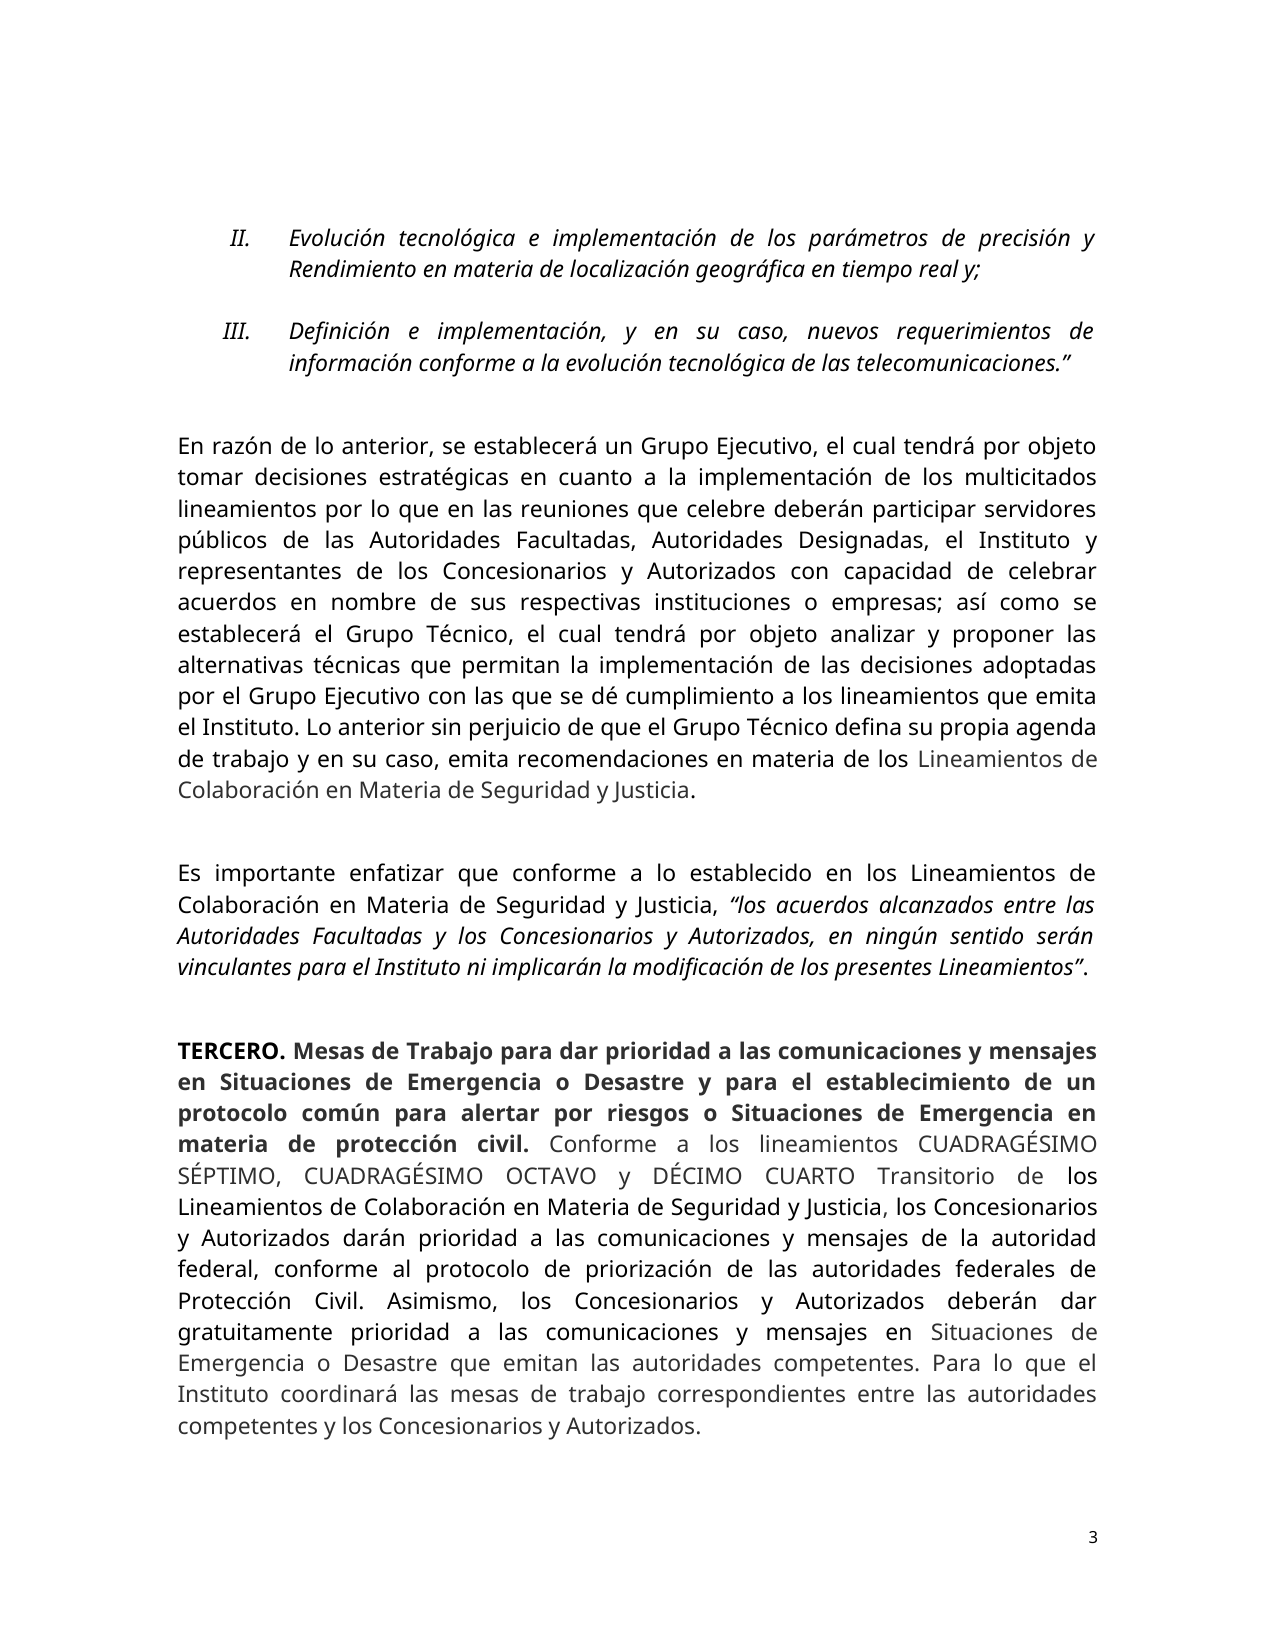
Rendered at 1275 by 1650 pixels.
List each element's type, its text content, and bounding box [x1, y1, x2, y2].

text TERCERO. Mesas de Trabajo para dar prioridad a las comunicaciones y mensajes en Situaciones de Emergencia o Desastre y para el establecimiento de un protocolo común para alertar por riesgos o Situaciones de Emergencia en materia de protección civil. Conforme a los lineamientos CUADRAGÉSIMO SÉPTIMO, CUADRAGÉSIMO OCTAVO y DÉCIMO CUARTO Transitorio de los Lineamientos de Colaboración en Materia de Seguridad y Justicia, los Concesionarios y Autorizados darán prioridad a las comunicaciones y mensajes de la autoridad federal, conforme al protocolo de priorización de las autoridades federales de Protección Civil. Asimismo, los Concesionarios y Autorizados deberán dar gratuitamente prioridad a las comunicaciones y mensajes en Situaciones de Emergencia o Desastre que emitan las autoridades competentes. Para lo que el Instituto coordinará las mesas de trabajo correspondientes entre las autoridades competentes y los Concesionarios y Autorizados. [177, 1035, 1098, 1441]
list Evolución tecnológica e implementación de los parámetros de precisión y Rendimiento en materia de localización geográfica en tiempo real y; [251, 222, 1098, 284]
text En razón de lo anterior, se establecerá un Grupo Ejecutivo, el cual tendrá por objeto tomar decisiones estratégicas en cuanto a la implementación de los multicitados lineamientos por lo que en las reuniones que celebre deberán participar servidores públicos de las Autoridades Facultadas, Autoridades Designadas, el Instituto y representantes de los Concesionarios y Autorizados con capacidad de celebrar acuerdos en nombre de sus respectivas instituciones o empresas; así como se establecerá el Grupo Técnico, el cual tendrá por objeto analizar y proponer las alternativas técnicas que permitan la implementación de las decisiones adoptadas por el Grupo Ejecutivo con las que se dé cumplimiento a los lineamientos que emita el Instituto. Lo anterior sin perjuicio de que el Grupo Técnico defina su propia agenda de trabajo y en su caso, emita recomendaciones en materia de los Lineamientos de Colaboración en Materia de Seguridad y Justicia. [177, 430, 1098, 805]
list Definición e implementación, y en su caso, nuevos requerimientos de información conforme a la evolución tecnológica de las telecomunicaciones.” [251, 315, 1098, 378]
text Es importante enfatizar que conforme a lo establecido en los Lineamientos de Colaboración en Materia de Seguridad y Justicia, “los acuerdos alcanzados entre las Autoridades Facultadas y los Concesionarios y Autorizados, en ningún sentido serán vinculantes para el Instituto ni implicarán la modificación de los presentes Lineamientos”. [177, 857, 1098, 982]
